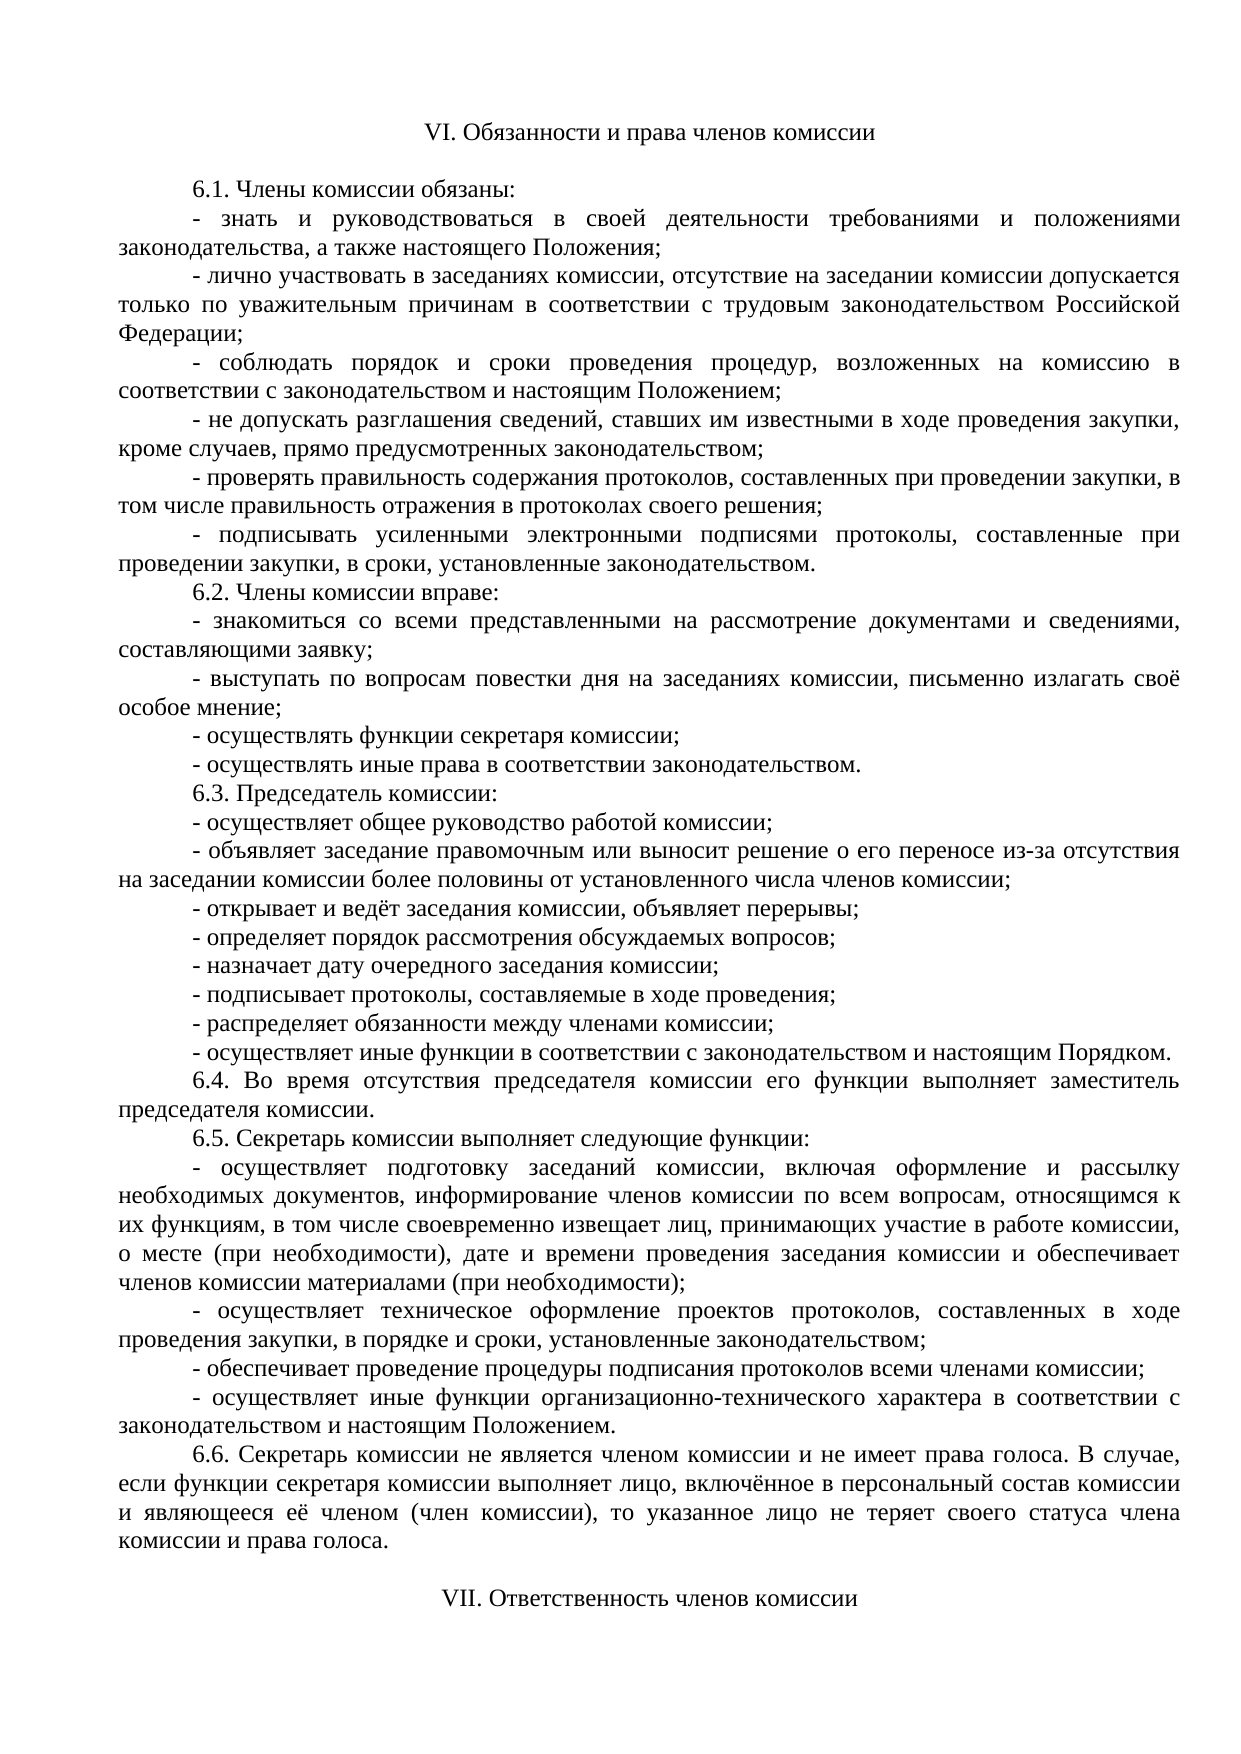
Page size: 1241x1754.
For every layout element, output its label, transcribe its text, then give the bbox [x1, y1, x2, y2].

text 6.2. Члены комиссии вправе: [118, 577, 1181, 605]
text - подписывать усиленными электронными подписями протоколы, составленные при проведении закупки, в сроки, установленные законодательством. [118, 519, 1181, 577]
text - открывает и ведёт заседания комиссии, объявляет перерывы; [118, 893, 1181, 922]
text - соблюдать порядок и сроки проведения процедур, возложенных на комиссию в соответствии с законодательством и настоящим Положением; [118, 347, 1181, 404]
text - знакомиться со всеми представленными на рассмотрение документами и сведениями, составляющими заявку; [118, 605, 1181, 663]
text - выступать по вопросам повестки дня на заседаниях комиссии, письменно излагать своё особое мнение; [118, 663, 1181, 720]
text - осуществлять функции секретаря комиссии; [118, 720, 1181, 749]
text - определяет порядок рассмотрения обсуждаемых вопросов; [118, 922, 1181, 950]
text - лично участвовать в заседаниях комиссии, отсутствие на заседании комиссии допускается только по уважительным причинам в соответствии с трудовым законодательством Российской Федерации; [118, 260, 1181, 347]
text - объявляет заседание правомочным или выносит решение о его переносе из-за отсутствия на заседании комиссии более половины от установленного числа членов комиссии; [118, 835, 1181, 893]
text - обеспечивает проведение процедуры подписания протоколов всеми членами комиссии; [118, 1353, 1181, 1382]
text 6.4. Во время отсутствия председателя комиссии его функции выполняет заместитель председателя комиссии. [118, 1065, 1181, 1123]
text 6.1. Члены комиссии обязаны: [118, 174, 1181, 203]
text VI. Обязанности и права членов комиссии [118, 117, 1181, 145]
text - распределяет обязанности между членами комиссии; [118, 1008, 1181, 1037]
text 6.6. Секретарь комиссии не является членом комиссии и не имеет права голоса. В случае, если функции секретаря комиссии выполняет лицо, включённое в персональный состав комиссии и являющееся её членом (член комиссии), то указанное лицо не теряет своего статуса члена комиссии и права голоса. [118, 1439, 1181, 1554]
text - знать и руководствоваться в своей деятельности требованиями и положениями законодательства, а также настоящего Положения; [118, 203, 1181, 260]
text - подписывает протоколы, составляемые в ходе проведения; [118, 979, 1181, 1008]
text - осуществляет иные функции организационно-технического характера в соответствии с законодательством и настоящим Положением. [118, 1382, 1181, 1439]
text - осуществляет техническое оформление проектов протоколов, составленных в ходе проведения закупки, в порядке и сроки, установленные законодательством; [118, 1295, 1181, 1353]
text - назначает дату очередного заседания комиссии; [118, 950, 1181, 979]
text - не допускать разглашения сведений, ставших им известными в ходе проведения закупки, кроме случаев, прямо предусмотренных законодательством; [118, 404, 1181, 462]
text 6.3. Председатель комиссии: [118, 778, 1181, 807]
text - проверять правильность содержания протоколов, составленных при проведении закупки, в том числе правильность отражения в протоколах своего решения; [118, 462, 1181, 519]
text 6.5. Секретарь комиссии выполняет следующие функции: [118, 1123, 1181, 1152]
text - осуществляет подготовку заседаний комиссии, включая оформление и рассылку необходимых документов, информирование членов комиссии по всем вопросам, относящимся к их функциям, в том числе своевременно извещает лиц, принимающих участие в работе комиссии, о месте (при необходимости), дате и времени проведения заседания комиссии и обеспечивает членов комиссии материалами (при необходимости); [118, 1152, 1181, 1295]
text - осуществлять иные права в соответствии законодательством. [118, 749, 1181, 778]
text VII. Ответственность членов комиссии [118, 1583, 1181, 1612]
text - осуществляет иные функции в соответствии с законодательством и настоящим Порядком. [118, 1037, 1181, 1065]
text - осуществляет общее руководство работой комиссии; [118, 807, 1181, 835]
